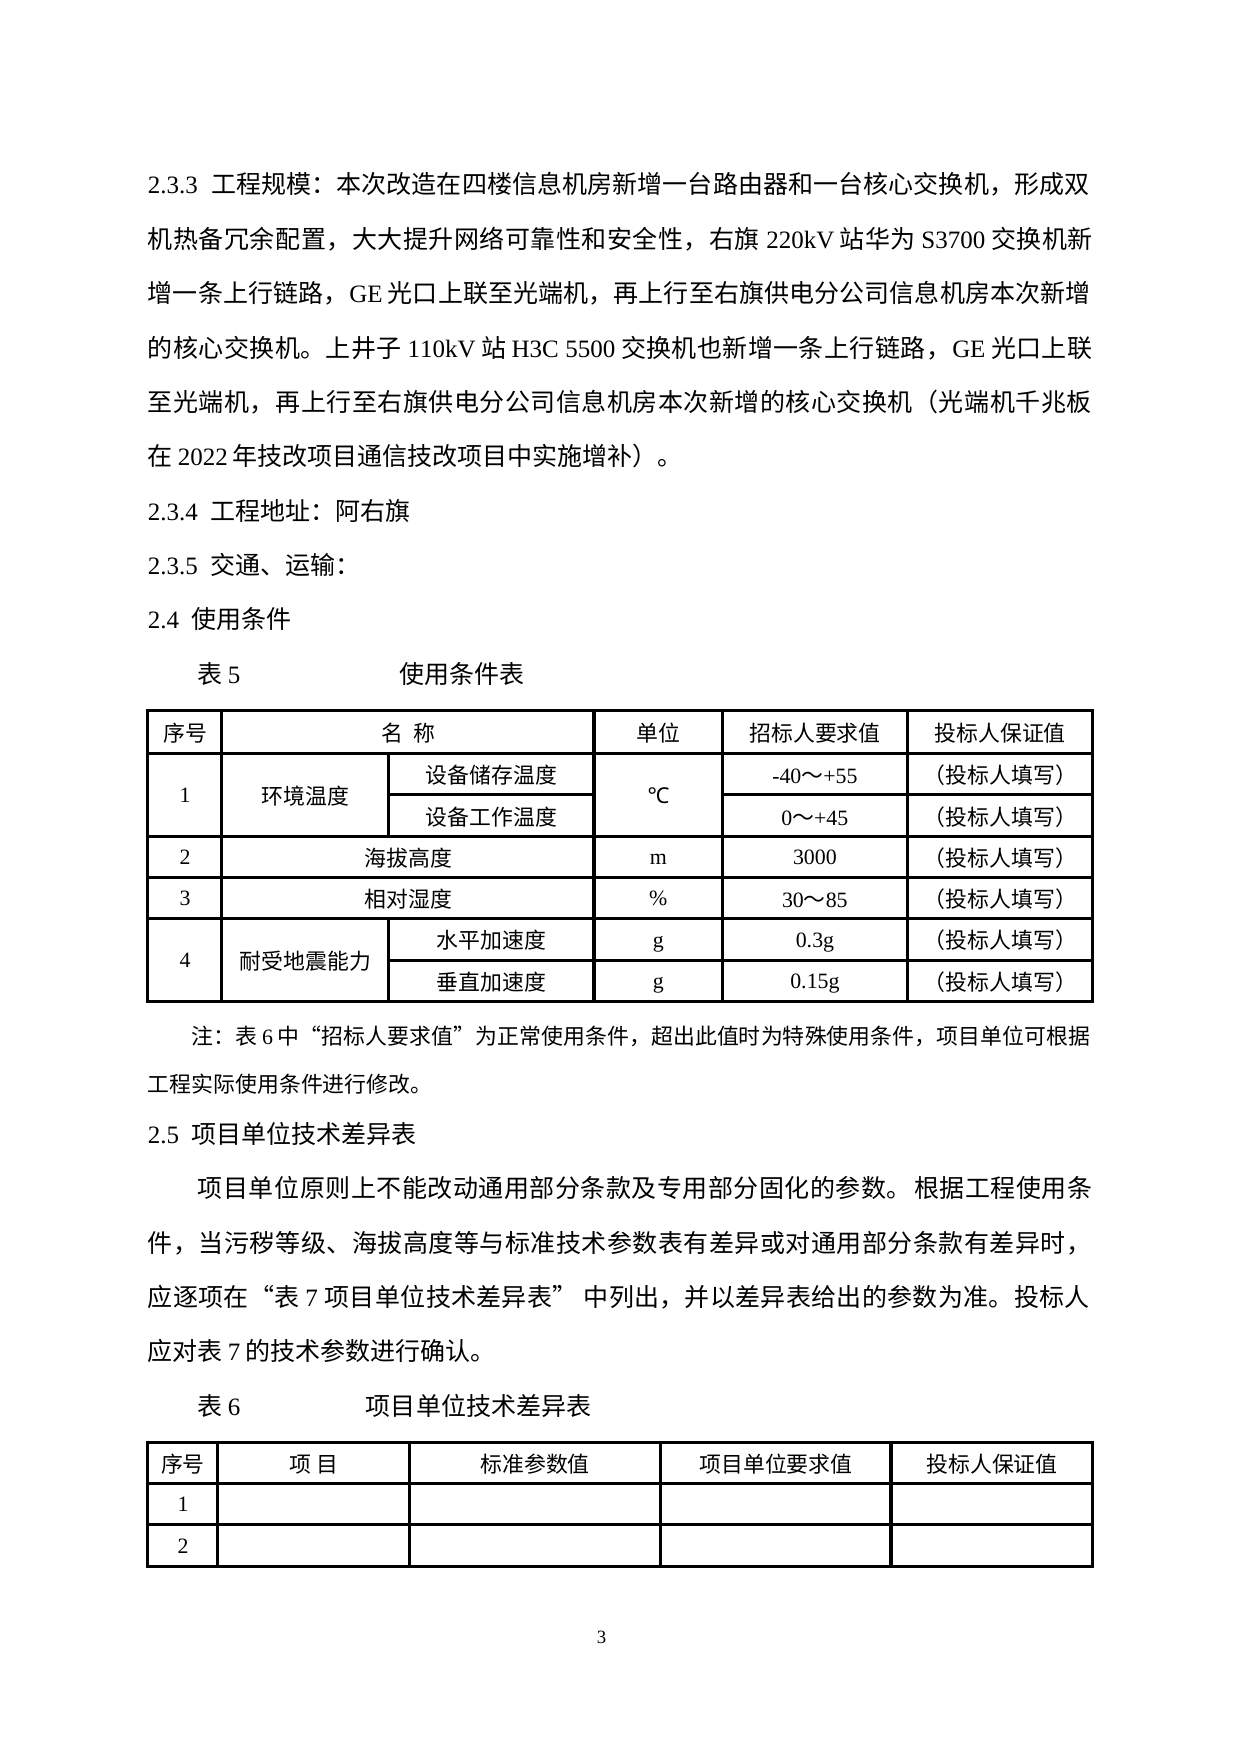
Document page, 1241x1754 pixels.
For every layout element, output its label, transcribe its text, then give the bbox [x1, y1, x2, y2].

table_cell % [596, 879, 721, 917]
table_header 名 称 [223, 712, 592, 752]
text 表5 使用条件表 [148, 654, 1092, 691]
table_cell [411, 1526, 659, 1564]
table_header 序号 [149, 1444, 216, 1482]
table_cell 1 [149, 1485, 216, 1523]
table_header 投标人保证值 [893, 1444, 1091, 1482]
table_cell （投标人填写） [909, 879, 1091, 917]
table_cell [893, 1526, 1091, 1564]
table_cell [219, 1485, 408, 1523]
table_header 投标人保证值 [909, 712, 1091, 752]
table_cell （投标人填写） [909, 755, 1091, 793]
table_cell 耐受地震能力 [223, 920, 387, 1000]
table_cell 0.3g [724, 920, 906, 958]
text 注：表6中“招标人要求值”为正常使用条件，超出此值时为特殊使用条件，项目单位可根据工程实际使用条件进行修改。 [148, 1019, 1092, 1098]
text 表6 项目单位技术差异表 [148, 1386, 1092, 1422]
table_cell ℃ [596, 755, 721, 834]
table_cell 环境温度 [223, 755, 387, 834]
table_cell [411, 1485, 659, 1523]
table_cell （投标人填写） [909, 796, 1091, 834]
text 2.3.3 工程规模：本次改造在四楼信息机房新增一台路由器和一台核心交换机，形成双机热备冗余配置，大大提升网络可靠性和安全性，右旗220kV站华为S3700交换机新增一条上行链路，GE光口上联至光端机，再上行至右旗供电分公司信息机房本次新增的核心交换机。上井子110kV站H3C 5500交换机也新增一条上行链路，GE光口上联至光端机，再上行至右旗供电分公司信息机房本次新增的核心交换机（光端机千兆板在2022年技改项目通信技改项目中实施增补）。 [148, 165, 1092, 473]
table_cell m [596, 838, 721, 876]
table_cell -40～+55 [724, 755, 906, 793]
table_header 项 目 [219, 1444, 408, 1482]
table_cell 相对湿度 [223, 879, 592, 917]
table_cell 3000 [724, 838, 906, 876]
text 项目单位原则上不能改动通用部分条款及专用部分固化的参数。根据工程使用条件，当污秽等级、海拔高度等与标准技术参数表有差异或对通用部分条款有差异时，应逐项在“表7 项目单位技术差异表” 中列出，并以差异表给出的参数为准。投标人应对表7的技术参数进行确认。 [148, 1169, 1092, 1368]
table_cell （投标人填写） [909, 838, 1091, 876]
table_cell 0～+45 [724, 796, 906, 834]
table_cell [662, 1485, 889, 1523]
text 2.3.4 工程地址：阿右旗 [148, 491, 1092, 527]
text 2.3.5 交通、运输： [148, 546, 1092, 582]
table_cell 垂直加速度 [390, 962, 592, 1000]
subtitle 2.5 项目单位技术差异表 [148, 1114, 1092, 1151]
table_cell 设备储存温度 [390, 755, 592, 793]
table_cell 水平加速度 [390, 920, 592, 958]
table_header 序号 [149, 712, 220, 752]
subtitle 2.4 使用条件 [148, 600, 1092, 636]
table_cell 2 [149, 838, 220, 876]
table_cell 1 [149, 755, 220, 834]
table_cell 设备工作温度 [390, 796, 592, 834]
table_cell g [596, 920, 721, 958]
table_cell [893, 1485, 1091, 1523]
table_cell g [596, 962, 721, 1000]
table_cell 0.15g [724, 962, 906, 1000]
table_cell 30～85 [724, 879, 906, 917]
table_header 项目单位要求值 [662, 1444, 889, 1482]
table_cell 4 [149, 920, 220, 1000]
table_cell （投标人填写） [909, 920, 1091, 958]
table_header 单位 [596, 712, 721, 752]
table_cell （投标人填写） [909, 962, 1091, 1000]
table_cell 2 [149, 1526, 216, 1564]
table_cell 海拔高度 [223, 838, 592, 876]
table_cell [219, 1526, 408, 1564]
table_cell [662, 1526, 889, 1564]
table_cell 3 [149, 879, 220, 917]
table_header 招标人要求值 [724, 712, 906, 752]
table_header 标准参数值 [411, 1444, 659, 1482]
